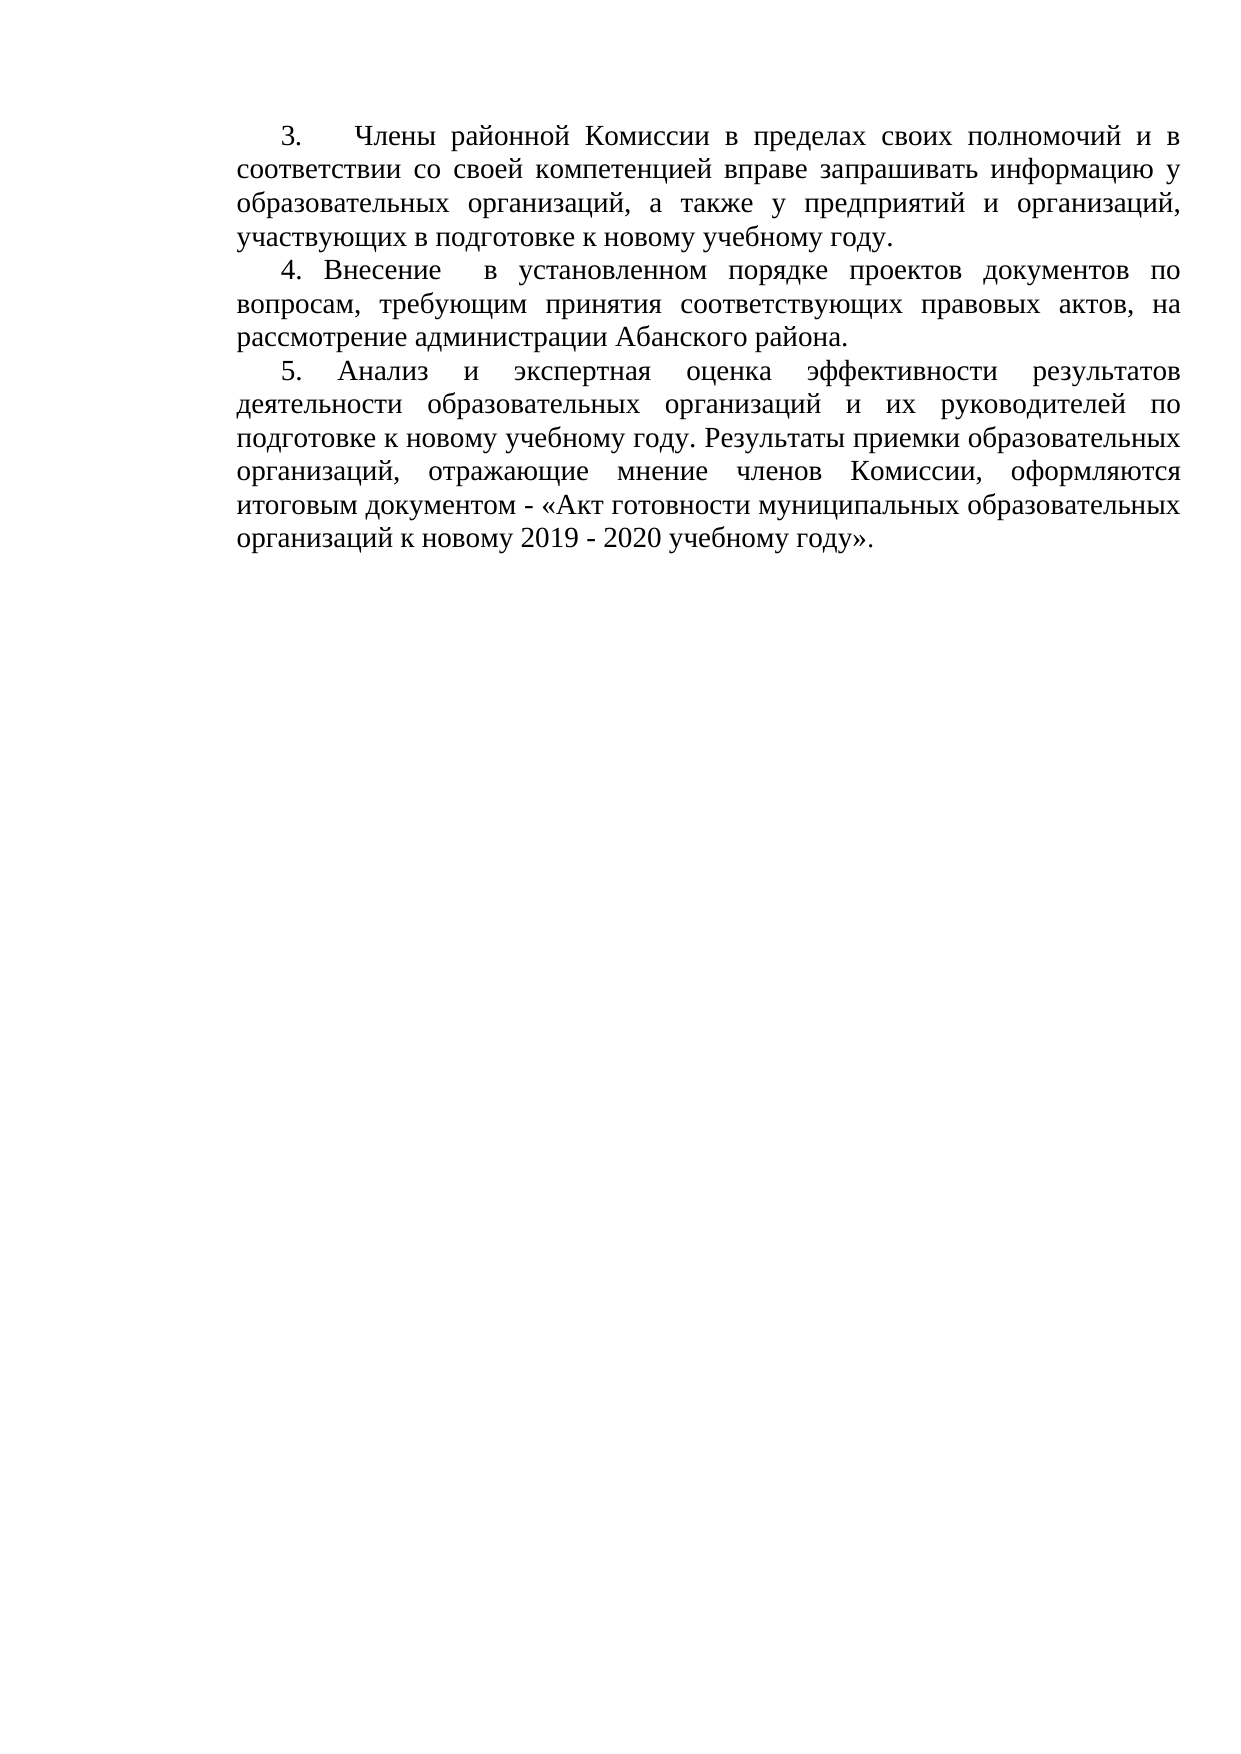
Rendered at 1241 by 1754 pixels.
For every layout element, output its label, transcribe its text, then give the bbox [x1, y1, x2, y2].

text 4. Внесение в установленном порядке проектов документов по вопросам, требующим принятия соответствующих правовых актов, на рассмотрение администрации Абанского района. [236, 252, 1181, 353]
text 3. Члены районной Комиссии в пределах своих полномочий и в соответствии со своей компетенцией вправе запрашивать информацию у образовательных организаций, а также у предприятий и организаций, участвующих в подготовке к новому учебному году. [236, 118, 1181, 252]
text 5. Анализ и экспертная оценка эффективности результатов деятельности образовательных организаций и их руководителей по подготовке к новому учебному году. Результаты приемки образовательных организаций, отражающие мнение членов Комиссии, оформляются итоговым документом - «Акт готовности муниципальных образовательных организаций к новому 2019 - 2020 учебному году». [236, 353, 1181, 554]
